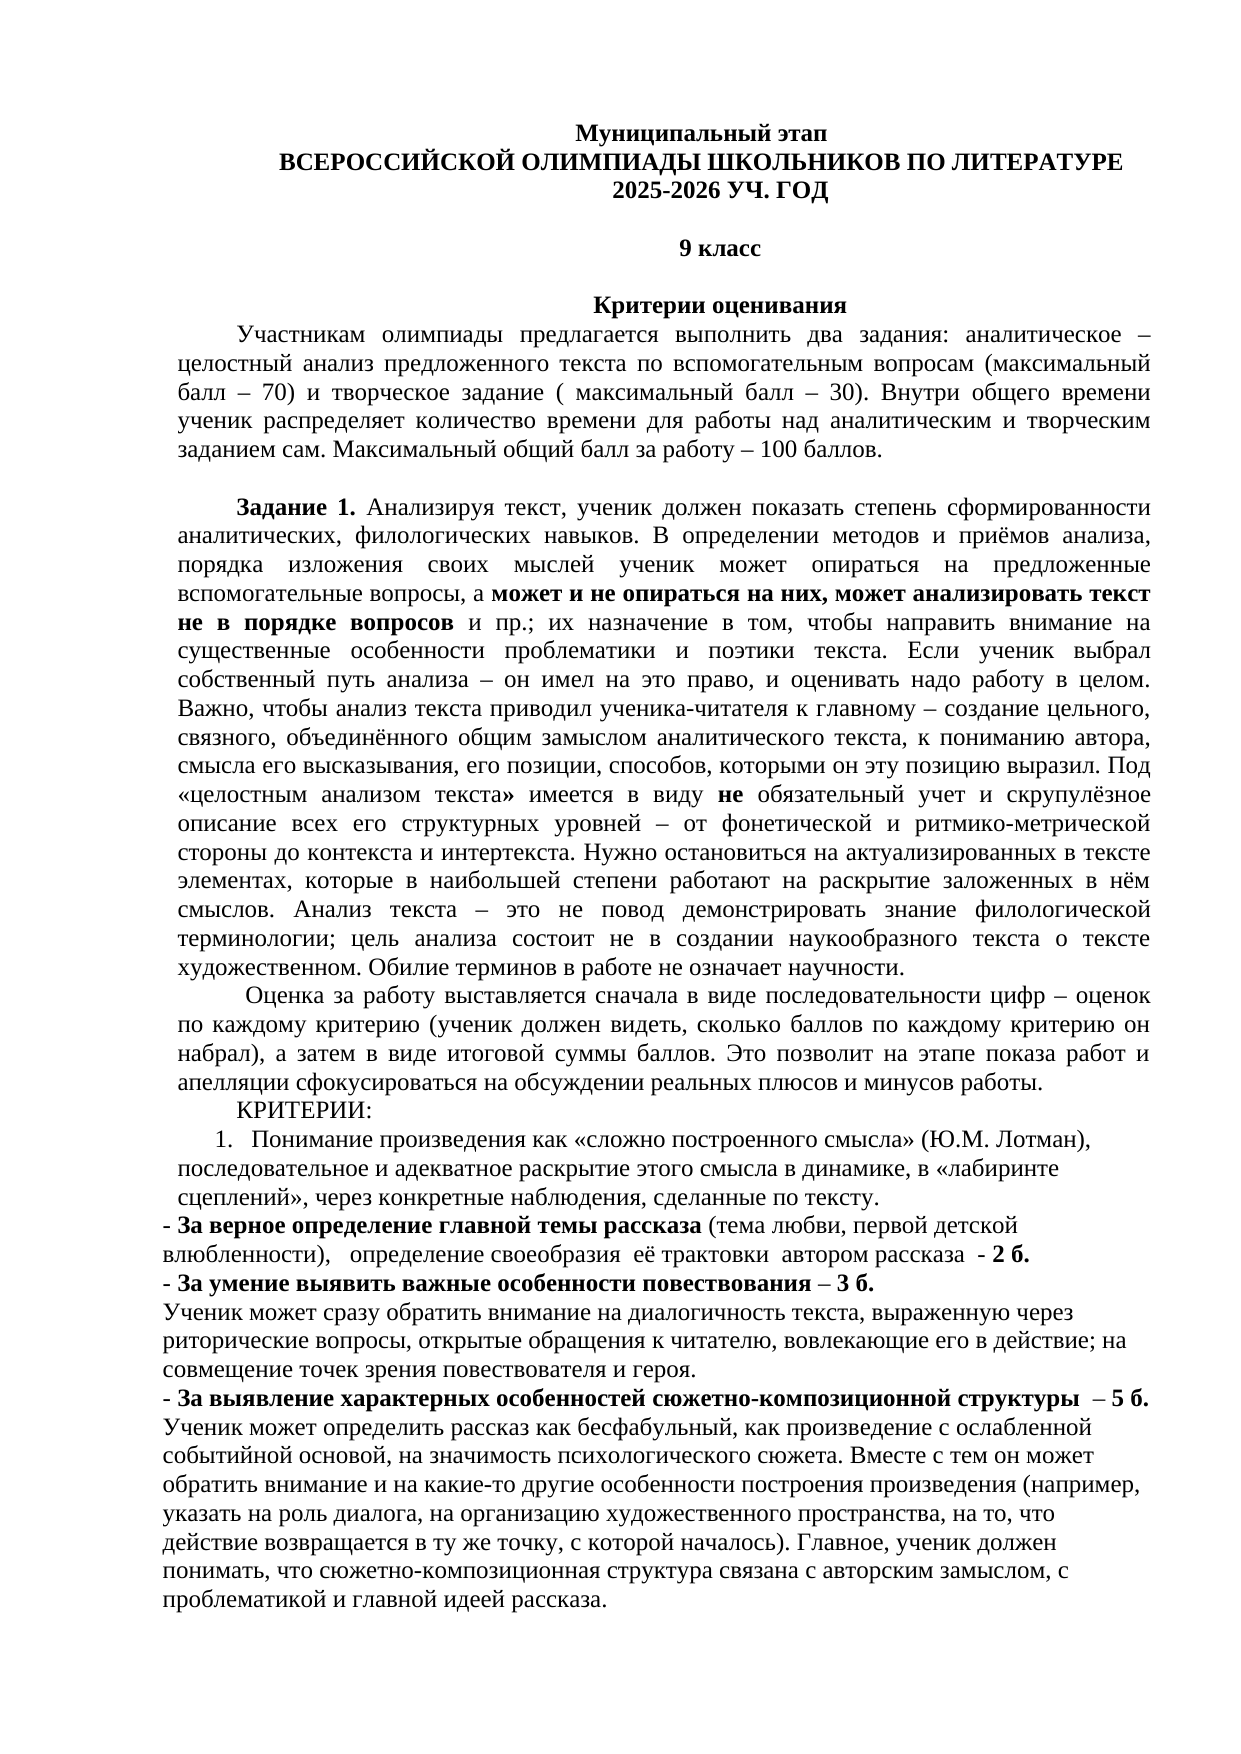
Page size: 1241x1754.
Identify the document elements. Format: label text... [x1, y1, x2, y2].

text Оценка за работу выставляется сначала в виде последовательности цифр – оценок по каждому критерию (ученик должен видеть, сколько баллов по каждому критерию он набрал), а затем в виде итоговой суммы баллов. Это позволит на этапе показа работ и апелляции сфокусироваться на обсуждении реальных плюсов и минусов работы. [177, 981, 1152, 1096]
subtitle 9 класс [288, 233, 1152, 262]
list Ученик может определить рассказ как бесфабульный, как произведение с ослабленной событийной основой, на значимость психологического сюжета. Вместе с тем он может обратить внимание и на какие-то другие особенности построения произведения (например, указать на роль диалога, на организацию художественного пространства, на то, что действие возвращается в ту же точку, с которой началось). Главное, ученик должен понимать, что сюжетно-композиционная структура связана с авторским замыслом, с проблематикой и главной идеей рассказа. [162, 1412, 1152, 1613]
list - За верное определение главной темы рассказа (тема любви, первой детской влюбленности), определение своеобразия её трактовки автором рассказа - 2 б. [162, 1211, 1152, 1268]
list Понимание произведения как «сложно построенного смысла» (Ю.М. Лотман), последовательное и адекватное раскрытие этого смысла в динамике, в «лабиринте сцеплений», через конкретные наблюдения, сделанные по тексту. [177, 1124, 1152, 1211]
list 2025-2026 УЧ. ГОД [288, 176, 1152, 204]
list - За умение выявить важные особенности повествования – 3 б. [162, 1268, 1152, 1297]
text КРИТЕРИИ: [177, 1096, 1152, 1124]
subtitle Критерии оценивания [288, 291, 1152, 319]
text ВСЕРОССИЙСКОЙ ОЛИМПИАДЫ ШКОЛЬНИКОВ ПО ЛИТЕРАТУРЕ [177, 147, 1152, 176]
list - За выявление характерных особенностей сюжетно-композиционной структуры – 5 б. [162, 1383, 1152, 1412]
text Задание 1. Анализируя текст, ученик должен показать степень сформированности аналитических, филологических навыков. В определении методов и приёмов анализа, порядка изложения своих мыслей ученик может опираться на предложенные вспомогательные вопросы, а может и не опираться на них, может анализировать текст не в порядке вопросов и пр.; их назначение в том, чтобы направить внимание на существенные особенности проблематики и поэтики текста. Если ученик выбрал собственный путь анализа – он имел на это право, и оценивать надо работу в целом. Важно, чтобы анализ текста приводил ученика-читателя к главному – создание цельного, связного, объединённого общим замыслом аналитического текста, к пониманию автора, смысла его высказывания, его позиции, способов, которыми он эту позицию выразил. Под «целостным анализом текста» имеется в виду не обязательный учет и скрупулёзное описание всех его структурных уровней – от фонетической и ритмико-метрической стороны до контекста и интертекста. Нужно остановиться на актуализированных в тексте элементах, которые в наибольшей степени работают на раскрытие заложенных в нём смыслов. Анализ текста – это не повод демонстрировать знание филологической терминологии; цель анализа состоит не в создании наукообразного текста о тексте художественном. Обилие терминов в работе не означает научности. [177, 492, 1152, 981]
text Участникам олимпиады предлагается выполнить два задания: аналитическое – целостный анализ предложенного текста по вспомогательным вопросам (максимальный балл – 70) и творческое задание ( максимальный балл – 30). Внутри общего времени ученик распределяет количество времени для работы над аналитическим и творческим заданием сам. Максимальный общий балл за работу – 100 баллов. [177, 319, 1152, 463]
list Ученик может сразу обратить внимание на диалогичность текста, выраженную через риторические вопросы, открытые обращения к читателю, вовлекающие его в действие; на совмещение точек зрения повествователя и героя. [162, 1297, 1152, 1383]
text Муниципальный этап [177, 118, 1152, 147]
